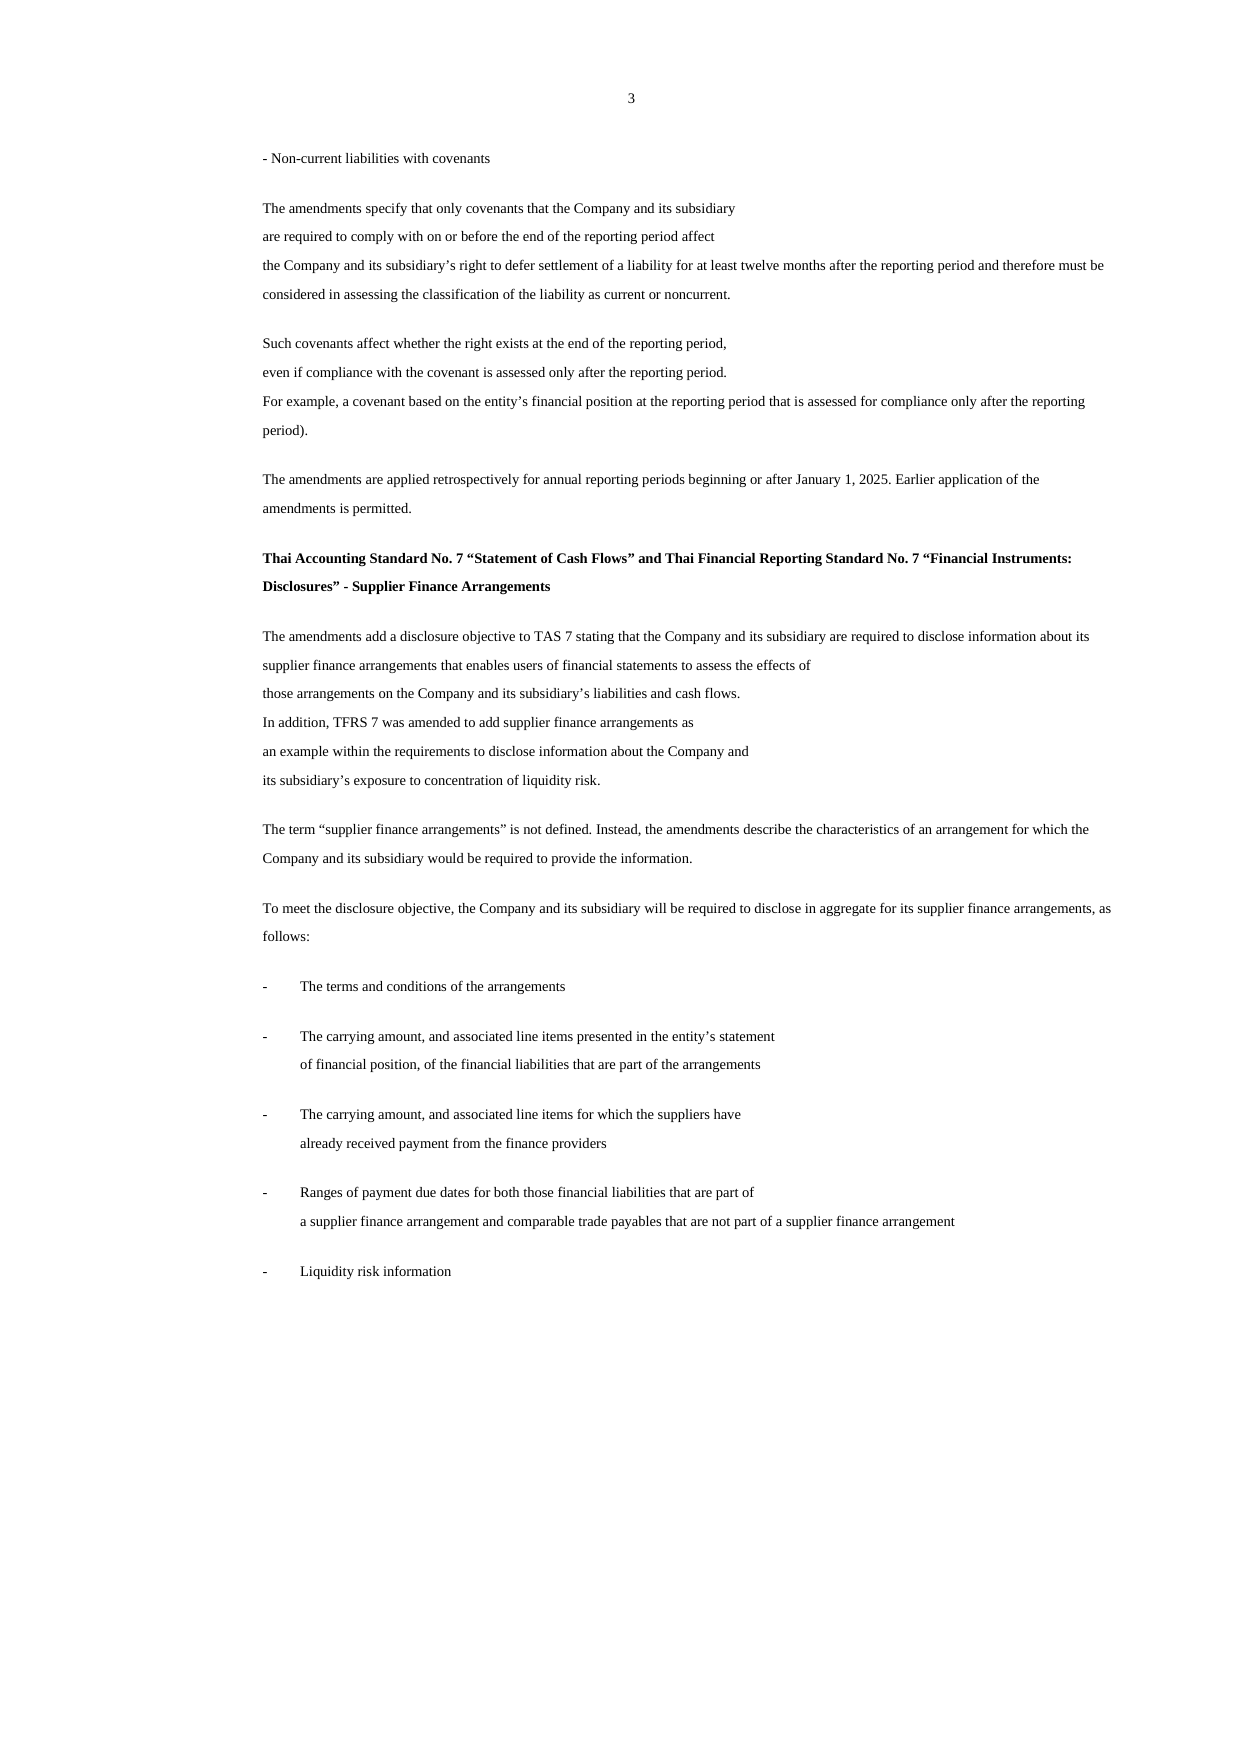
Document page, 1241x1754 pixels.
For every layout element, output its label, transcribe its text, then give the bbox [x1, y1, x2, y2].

text To meet the disclosure objective, the Company and its subsidiary will be required to disclose in aggregate for its supplier finance arrangements, as follows: [262, 899, 1113, 957]
text Such covenants affect whether the right exists at the end of the reporting period, even if compliance with the covenant is assessed only after the reporting period. For example, a covenant based on the entity’s financial position at the reporting period that is assessed for compliance only after the reporting period). [262, 335, 1113, 450]
text - Ranges of payment due dates for both those financial liabilities that are part of a supplier finance arrangement and comparable trade payables that are not part of a supplier finance arrangement [262, 1184, 1113, 1242]
text The amendments specify that only covenants that the Company and its subsidiary are required to comply with on or before the end of the reporting period affect the Company and its subsidiary’s right to defer settlement of a liability for at least twelve months after the reporting period and therefore must be considered in assessing the classification of the liability as current or noncurrent. [262, 199, 1113, 314]
text The amendments are applied retrospectively for annual reporting periods beginning or after January 1, 2025. Earlier application of the amendments is permitted. [262, 471, 1113, 529]
text - The terms and conditions of the arrangements [262, 978, 1113, 1007]
text Thai Accounting Standard No. 7 “Statement of Cash Flows” and Thai Financial Reporting Standard No. 7 “Financial Instruments: Disclosures” - Supplier Finance Arrangements [262, 549, 1113, 607]
text - Liquidity risk information [262, 1262, 1113, 1291]
text The term “supplier finance arrangements” is not defined. Instead, the amendments describe the characteristics of an arrangement for which the Company and its subsidiary would be required to provide the information. [262, 821, 1113, 879]
text The amendments add a disclosure objective to TAS 7 stating that the Company and its subsidiary are required to disclose information about its supplier finance arrangements that enables users of financial statements to assess the effects of those arrangements on the Company and its subsidiary’s liabilities and cash flows. In addition, TFRS 7 was amended to add supplier finance arrangements as an example within the requirements to disclose information about the Company and its subsidiary’s exposure to concentration of liquidity risk. [262, 628, 1113, 800]
text - The carrying amount, and associated line items presented in the entity’s statement of financial position, of the financial liabilities that are part of the arrangements [262, 1027, 1113, 1085]
text - Non-current liabilities with covenants [262, 150, 1113, 179]
text - The carrying amount, and associated line items for which the suppliers have already received payment from the finance providers [262, 1106, 1113, 1163]
